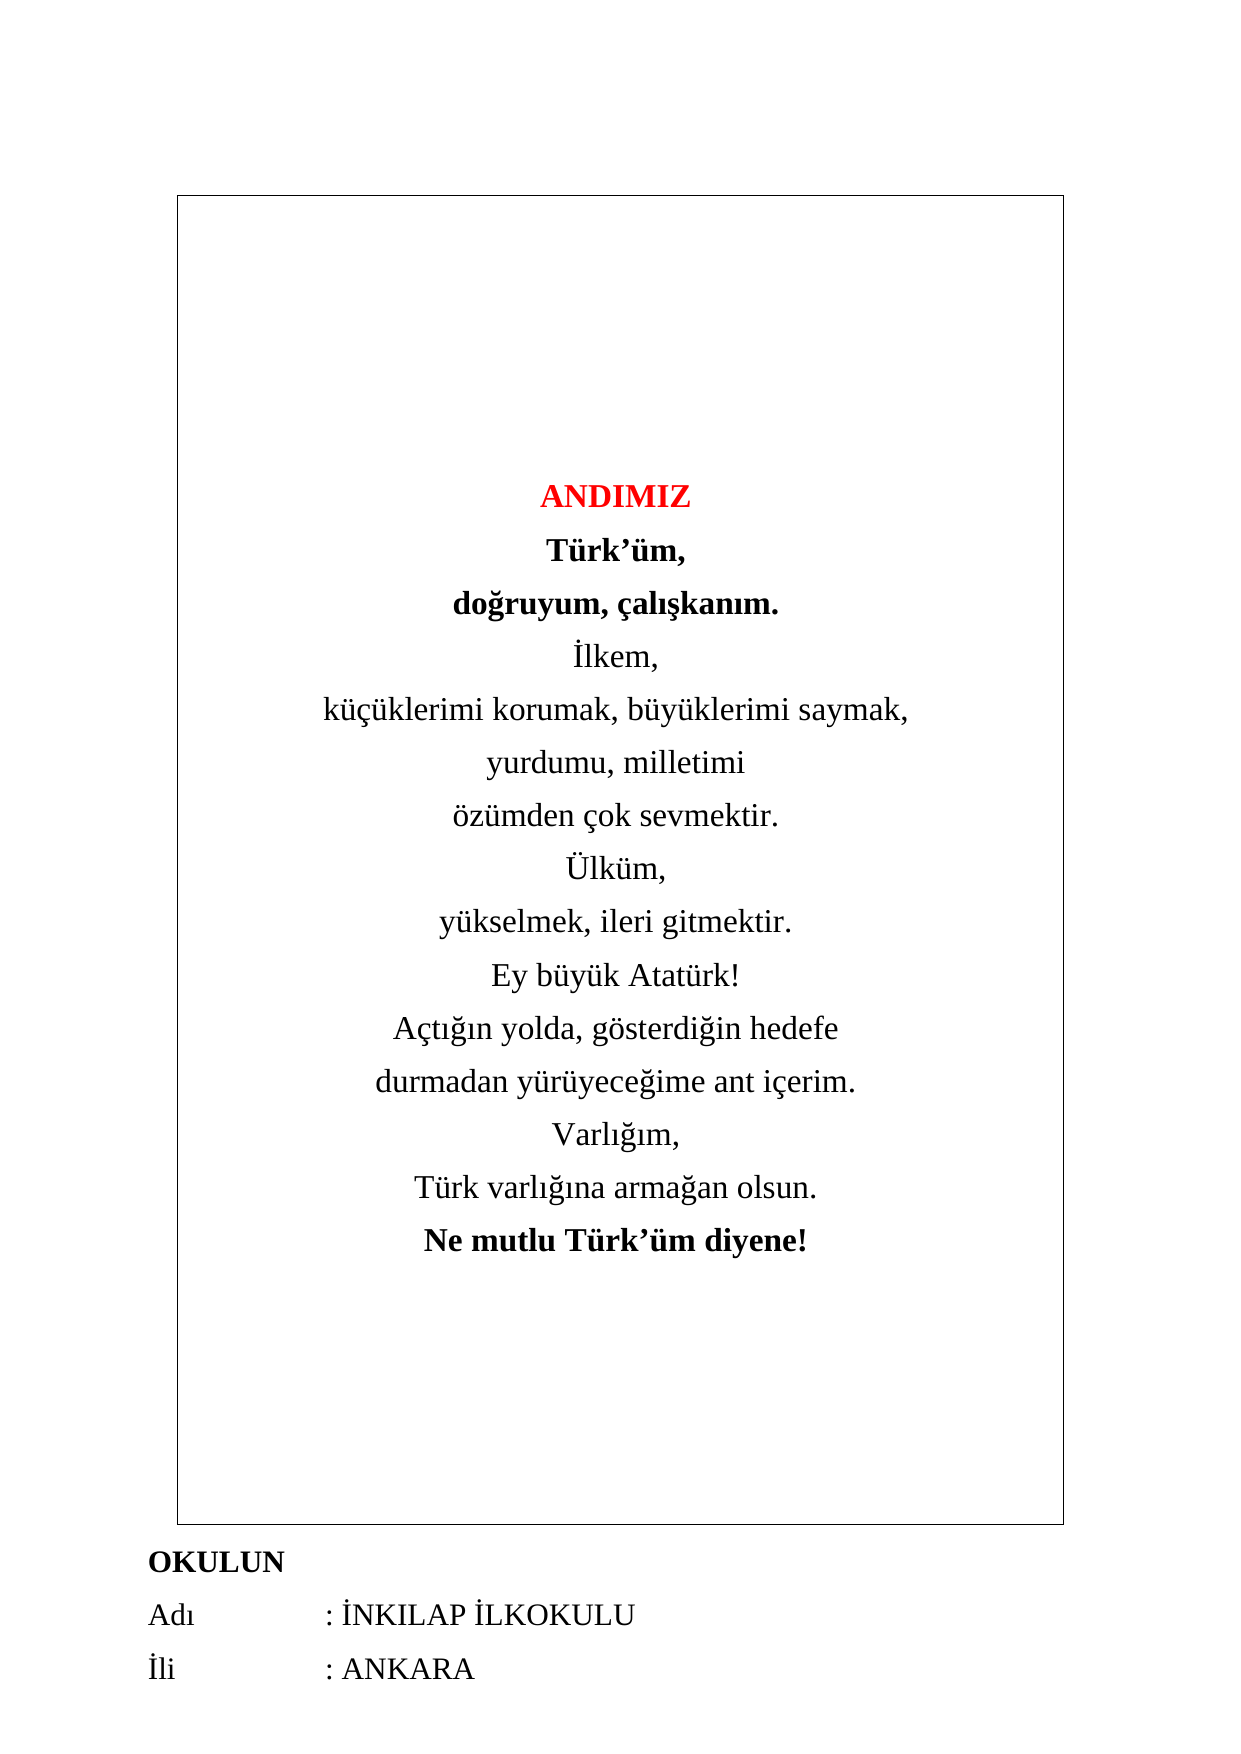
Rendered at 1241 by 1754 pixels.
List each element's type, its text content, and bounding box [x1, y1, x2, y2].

text İli : ANKARA [148, 1650, 1092, 1686]
text OKULUN [148, 327, 1092, 1579]
table_header ANDIMIZ Türk’üm, doğruyum, çalışkanım. İlkem, küçüklerimi korumak, büyüklerimi saymak, yurdumu, milletimi özümden çok sevmektir. Ülküm, yükselmek, ileri gitmektir. Ey büyük Atatürk! Açtığın yolda, gösterdiğin hedefe durmadan yürüyeceğime ant içerim. Varlığım, Türk varlığına armağan olsun. Ne mutlu Türk’üm diyene! [178, 196, 1063, 1524]
text Adı : İNKILAP İLKOKULU [148, 1597, 1092, 1633]
